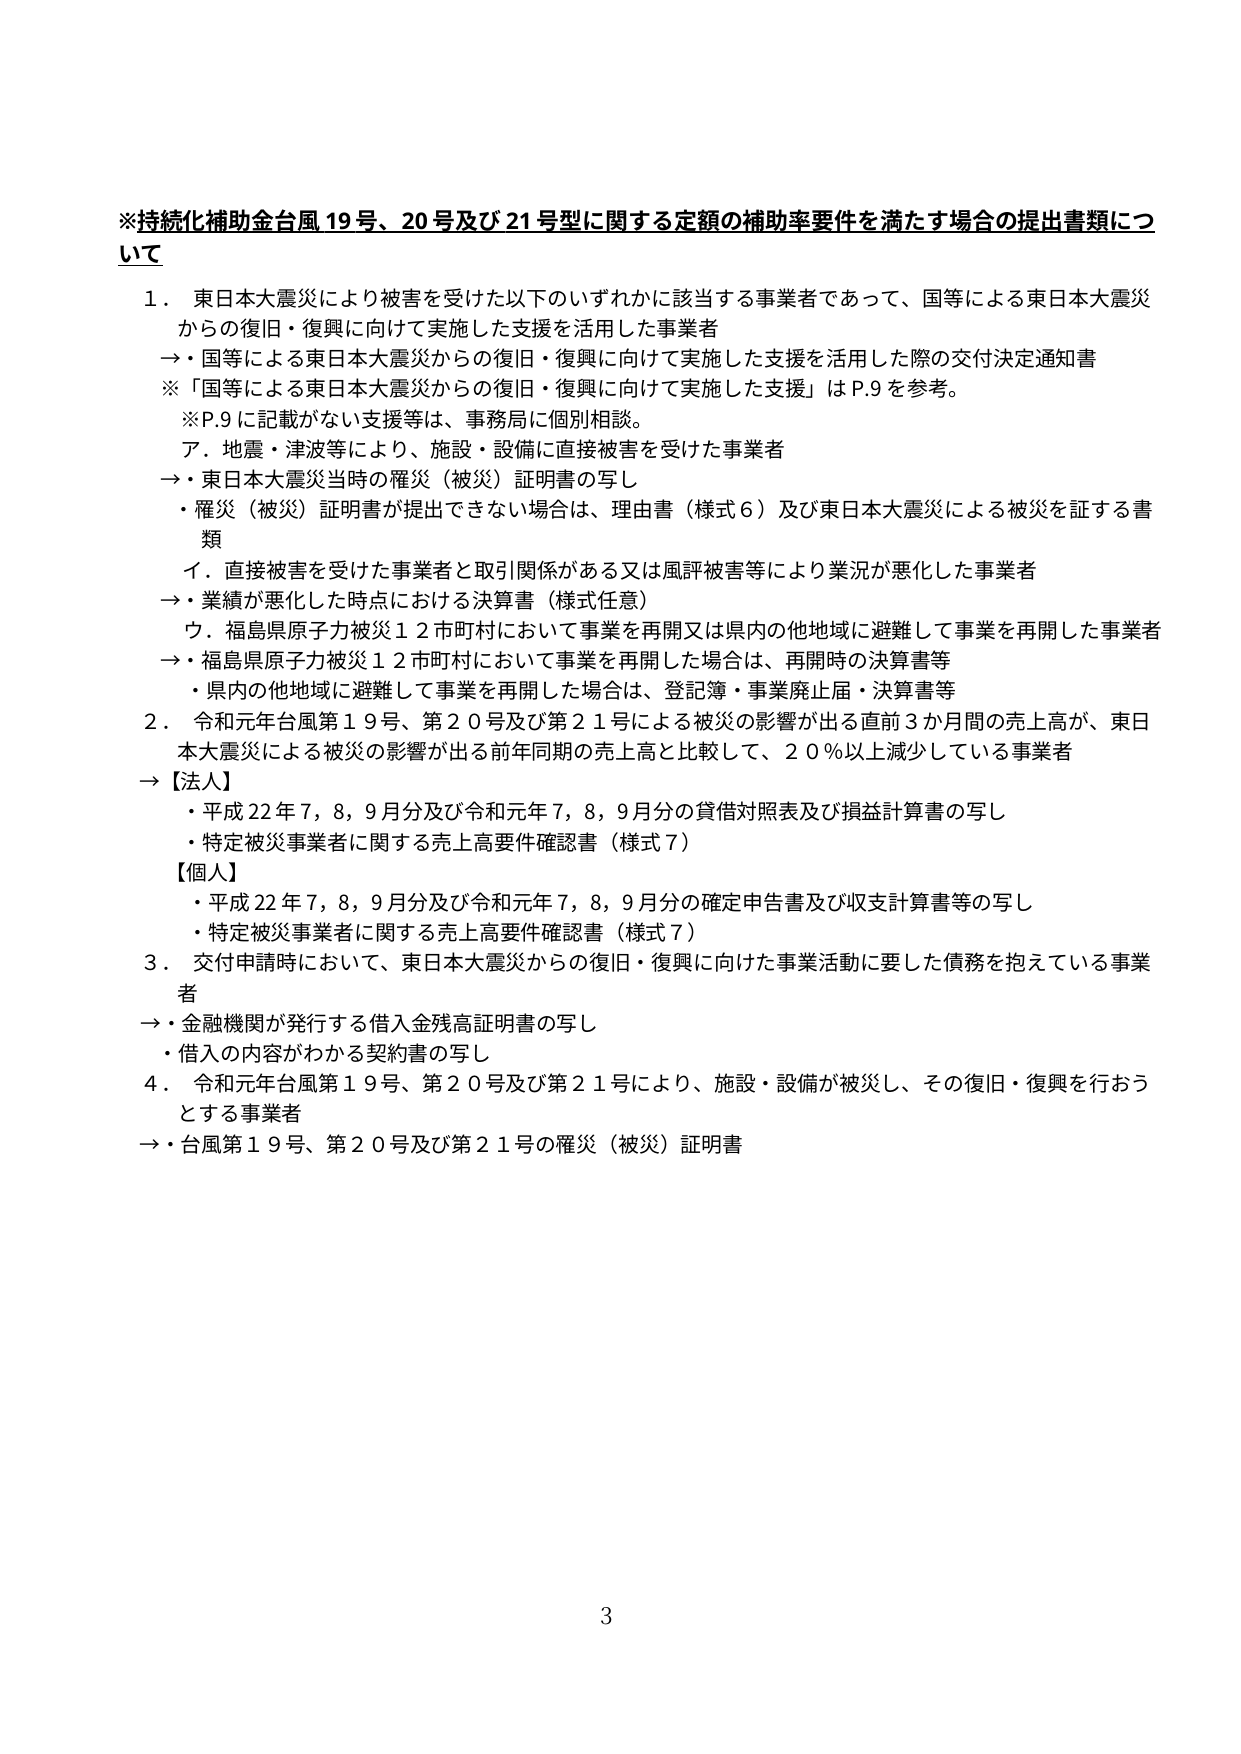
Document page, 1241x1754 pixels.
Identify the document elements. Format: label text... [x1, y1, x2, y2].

text →・金融機関が発行する借入金残高証明書の写し [140, 1007, 1166, 1037]
list 令和元年台風第１９号、第２０号及び第２１号により、施設・設備が被災し、その復旧・復興を行おうとする事業者 [140, 1067, 1166, 1128]
text ※「国等による東日本大震災からの復旧・復興に向けて実施した支援」はP.9を参考。 [118, 373, 1166, 403]
title ※持続化補助金台風19号、20号及び21号型に関する定額の補助率要件を満たす場合の提出書類について [118, 203, 1166, 269]
text →・東日本大震災当時の罹災（被災）証明書の写し [118, 463, 1166, 493]
text ウ．福島県原子力被災１２市町村において事業を再開又は県内の他地域に避難して事業を再開した事業者 [162, 614, 1166, 644]
text ・罹災（被災）証明書が提出できない場合は、理由書（様式６）及び東日本大震災による被災を証する書類 [118, 493, 1166, 554]
list 東日本大震災により被害を受けた以下のいずれかに該当する事業者であって、国等による東日本大震災からの復旧・復興に向けて実施した支援を活用した事業者 [140, 282, 1166, 342]
list 交付申請時において、東日本大震災からの復旧・復興に向けた事業活動に要した債務を抱えている事業者 [140, 947, 1166, 1007]
text →・業績が悪化した時点における決算書（様式任意） [118, 584, 1166, 614]
text ・特定被災事業者に関する売上高要件確認書（様式７） [140, 826, 1166, 856]
text イ．直接被害を受けた事業者と取引関係がある又は風評被害等により業況が悪化した事業者 [141, 554, 1166, 584]
text →・国等による東日本大震災からの復旧・復興に向けて実施した支援を活用した際の交付決定通知書 [118, 342, 1166, 373]
text 【個人】 [140, 856, 1166, 886]
text ※P.9に記載がない支援等は、事務局に個別相談。 [118, 403, 1166, 433]
list 令和元年台風第１９号、第２０号及び第２１号による被災の影響が出る直前３か月間の売上高が、東日本大震災による被災の影響が出る前年同期の売上高と比較して、２０％以上減少している事業者 [140, 705, 1166, 765]
text ア．地震・津波等により、施設・設備に直接被害を受けた事業者 [118, 433, 1166, 463]
text →・福島県原子力被災１２市町村において事業を再開した場合は、再開時の決算書等 [118, 644, 1166, 675]
text ・平成22年7，8，9月分及び令和元年7，8，9月分の確定申告書及び収支計算書等の写し [141, 886, 1166, 916]
text ・県内の他地域に避難して事業を再開した場合は、登記簿・事業廃止届・決算書等 [118, 675, 1166, 705]
text →・台風第１９号、第２０号及び第２１号の罹災（被災）証明書 [118, 1128, 1166, 1158]
text ・平成22年7，8，9月分及び令和元年7，8，9月分の貸借対照表及び損益計算書の写し [140, 796, 1166, 826]
text ・特定被災事業者に関する売上高要件確認書（様式７） [141, 916, 1166, 947]
text ・借入の内容がわかる契約書の写し [118, 1037, 1166, 1067]
text →【法人】 [118, 765, 1166, 796]
